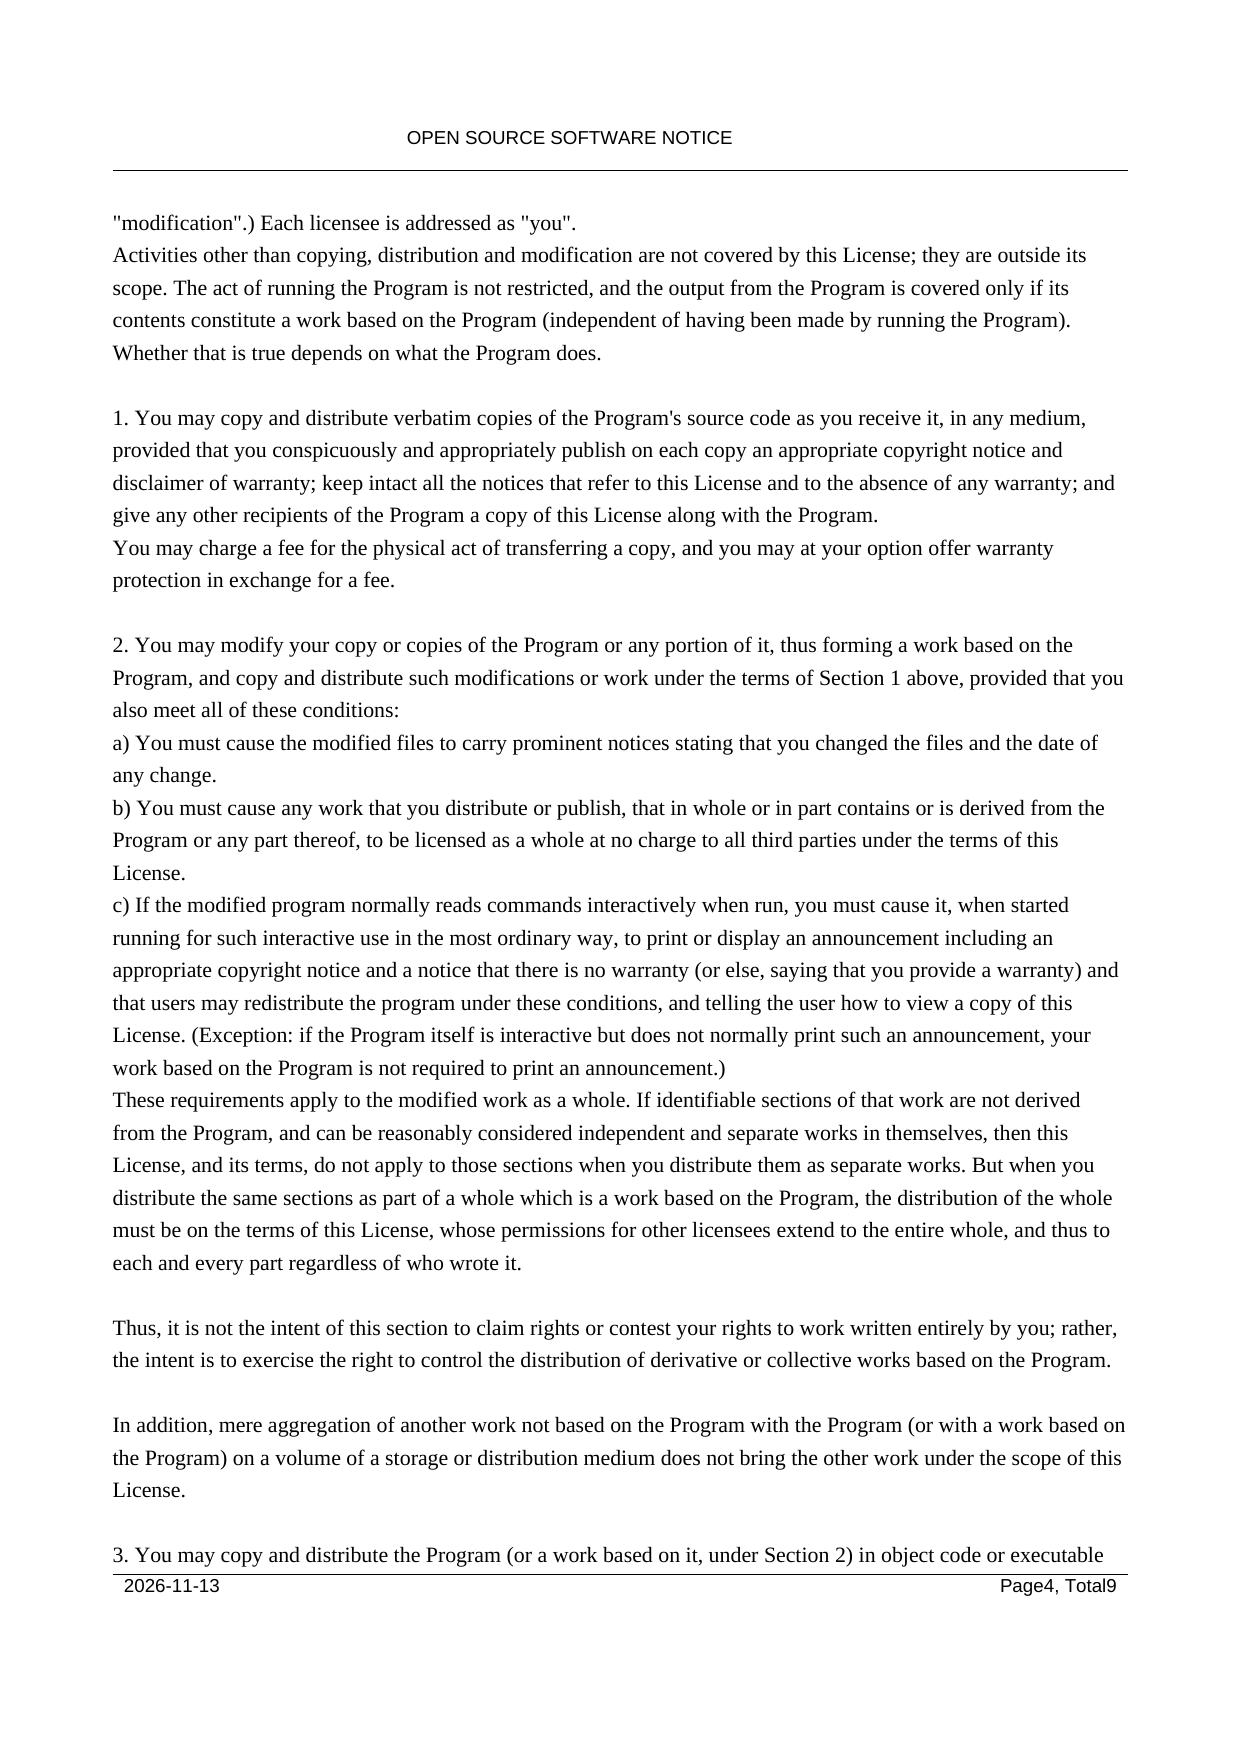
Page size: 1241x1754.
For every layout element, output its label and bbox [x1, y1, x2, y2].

text [112, 206, 1128, 1571]
